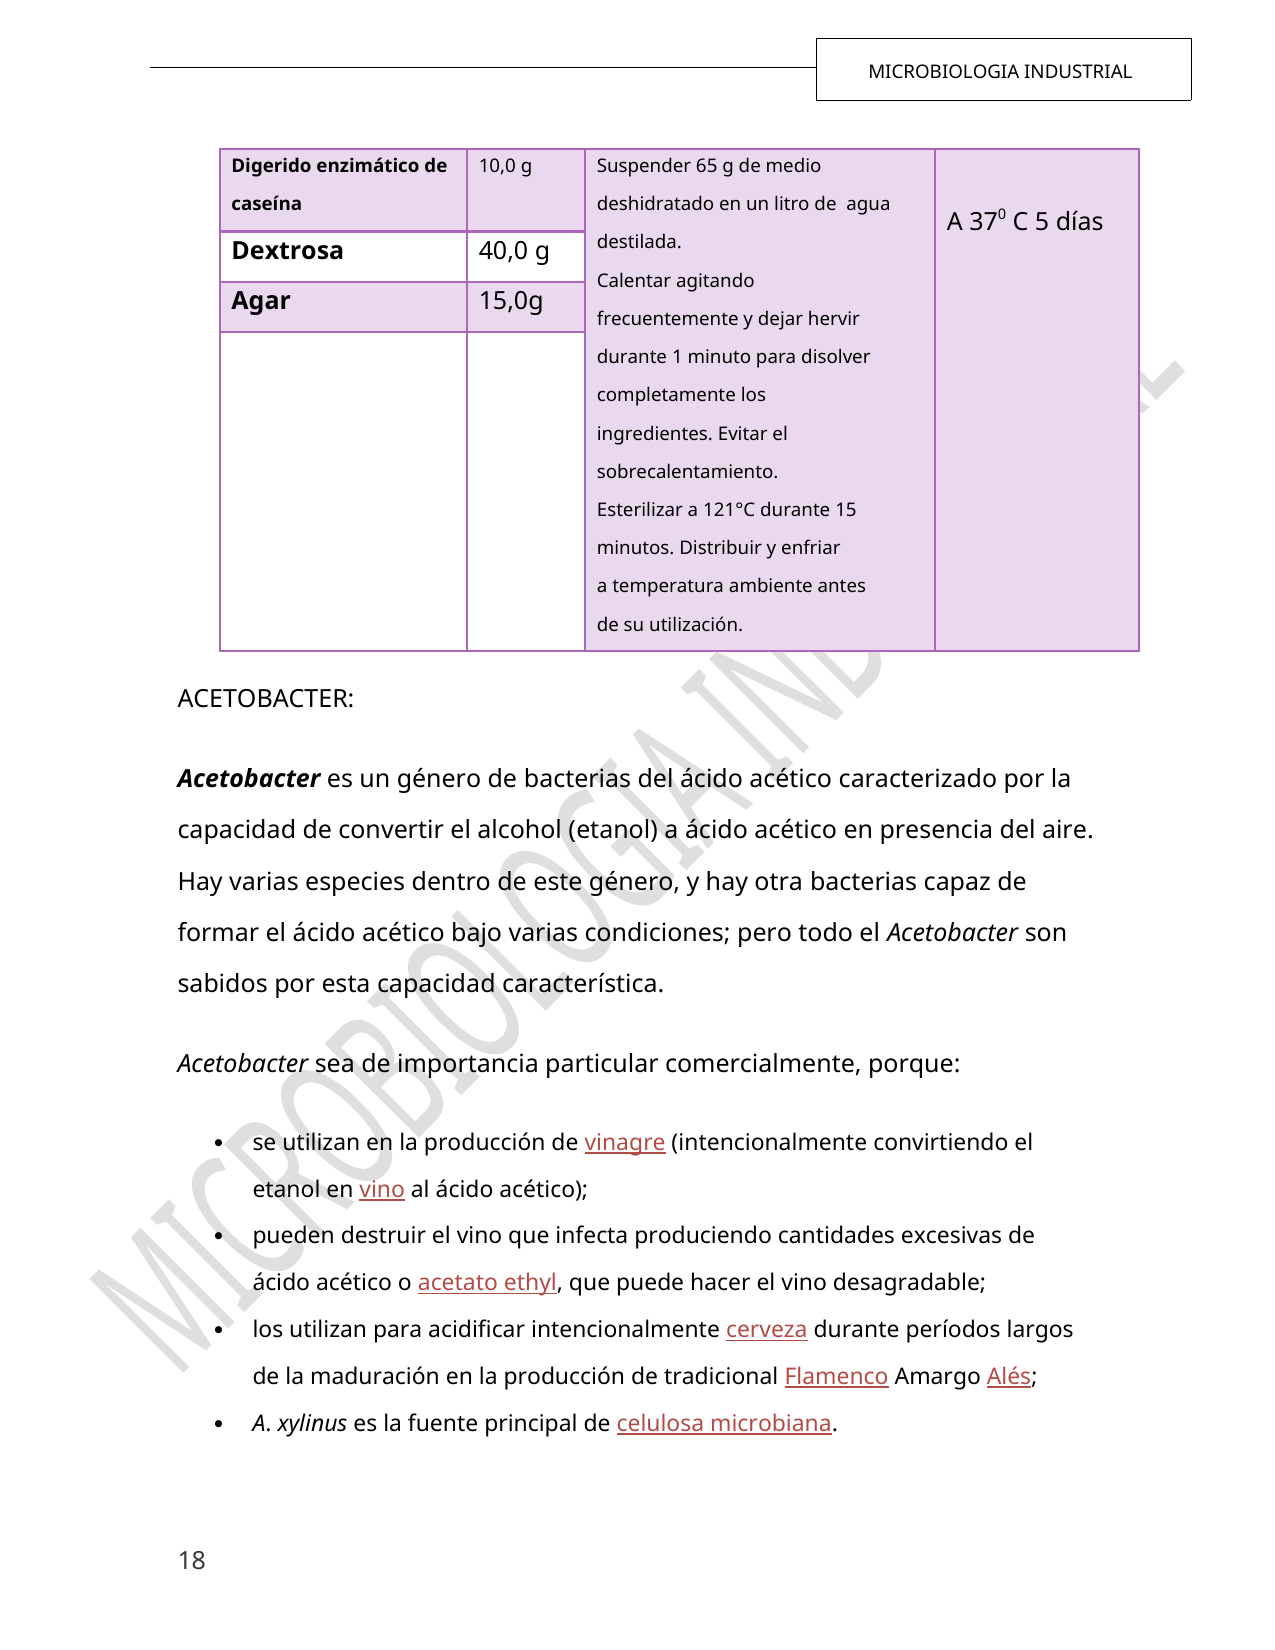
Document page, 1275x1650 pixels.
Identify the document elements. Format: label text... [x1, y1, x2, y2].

table_cell 10,0 g [468, 150, 584, 230]
table_cell Dextrosa [221, 233, 466, 281]
table_cell Suspender 65 g de medio deshidratado en un litro de agua destilada. Calentar agitando frecuentemente y dejar hervir durante 1 minuto para disolver completamente los ingredientes. Evitar el sobrecalentamiento. Esterilizar a 121°C durante 15 minutos. Distribuir y enfriar a temperatura ambiente antes de su utilización. [586, 150, 934, 650]
table_cell 15,0g [468, 283, 584, 331]
text ACETOBACTER: [177, 681, 1098, 715]
list pueden destruir el vino que infecta produciendo cantidades excesivas de ácido acético o acetato ethyl, que puede hacer el vino desagradable; [215, 1219, 1098, 1298]
text Acetobacter sea de importancia particular comercialmente, porque: [177, 1046, 1098, 1079]
table_cell Agar [221, 283, 466, 331]
table_cell 40,0 g [468, 233, 584, 281]
text Acetobacter es un género de bacterias del ácido acético caracterizado por la capacidad de convertir el alcohol (etanol) a ácido acético en presencia del aire. Hay varias especies dentro de este género, y hay otra bacterias capaz de formar el ácido acético bajo varias condiciones; pero todo el Acetobacter son sabidos por esta capacidad característica. [177, 761, 1098, 999]
table_cell Digerido enzimático de caseína [221, 150, 466, 230]
table_cell [221, 333, 466, 650]
list los utilizan para acidificar intencionalmente cerveza durante períodos largos de la maduración en la producción de tradicional Flamenco Amargo Alés; [215, 1313, 1098, 1391]
table_cell [468, 333, 584, 650]
list A. xylinus es la fuente principal de celulosa microbiana. [215, 1407, 1098, 1438]
list se utilizan en la producción de vinagre (intencionalmente convirtiendo el etanol en vino al ácido acético); [215, 1126, 1098, 1204]
table_cell A 370 C 5 días [936, 150, 1138, 650]
